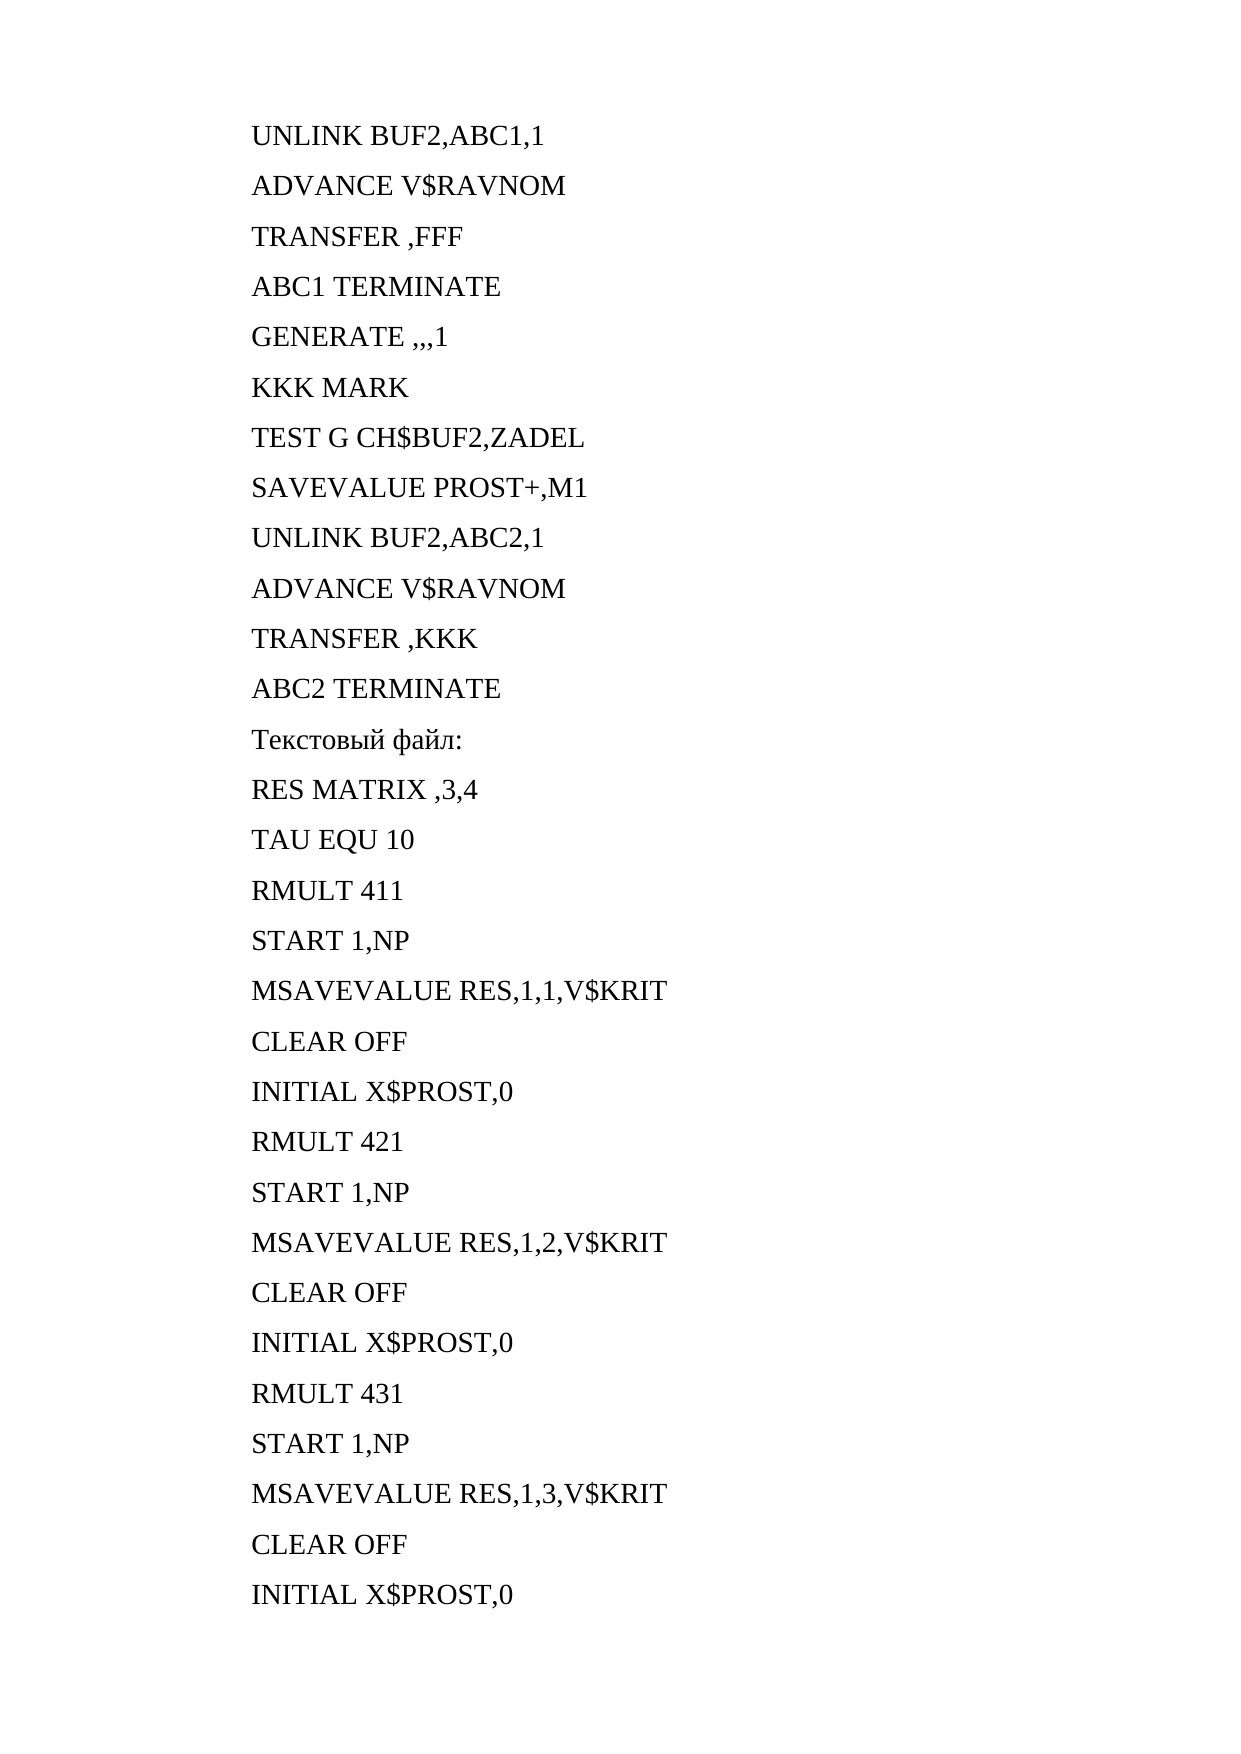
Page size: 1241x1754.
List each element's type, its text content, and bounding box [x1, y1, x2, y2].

text Текстовый файл: [177, 722, 1152, 755]
text CLEAR OFF [177, 1275, 1152, 1309]
text GENERATE ,,,1 [177, 319, 1152, 353]
text UNLINK BUF2,ABC1,1 [177, 118, 1152, 152]
text ABC2 TERMINATE [177, 672, 1152, 705]
text UNLINK BUF2,ABC2,1 [177, 521, 1152, 554]
text RES MATRIX ,3,4 [177, 772, 1152, 806]
text SAVEVALUE PROST+,M1 [177, 470, 1152, 504]
text KKK MARK [177, 370, 1152, 403]
text TEST G CH$BUF2,ZADEL [177, 420, 1152, 453]
text ADVANCE V$RAVNOM [177, 571, 1152, 604]
text TAU EQU 10 [177, 822, 1152, 856]
text TRANSFER ,FFF [177, 219, 1152, 252]
text CLEAR OFF [177, 1024, 1152, 1057]
text MSAVEVALUE RES,1,1,V$KRIT [177, 973, 1152, 1007]
text INITIAL X$PROST,0 [177, 1577, 1152, 1611]
text START 1,NP [177, 1426, 1152, 1460]
text INITIAL X$PROST,0 [177, 1074, 1152, 1108]
text RMULT 411 [177, 873, 1152, 906]
text RMULT 421 [177, 1124, 1152, 1158]
text RMULT 431 [177, 1376, 1152, 1409]
text ABC1 TERMINATE [177, 269, 1152, 303]
text ADVANCE V$RAVNOM [177, 168, 1152, 202]
text START 1,NP [177, 1175, 1152, 1208]
text TRANSFER ,KKK [177, 621, 1152, 655]
text INITIAL X$PROST,0 [177, 1326, 1152, 1359]
text MSAVEVALUE RES,1,3,V$KRIT [177, 1477, 1152, 1510]
text START 1,NP [177, 923, 1152, 957]
text CLEAR OFF [177, 1527, 1152, 1560]
text MSAVEVALUE RES,1,2,V$KRIT [177, 1225, 1152, 1258]
